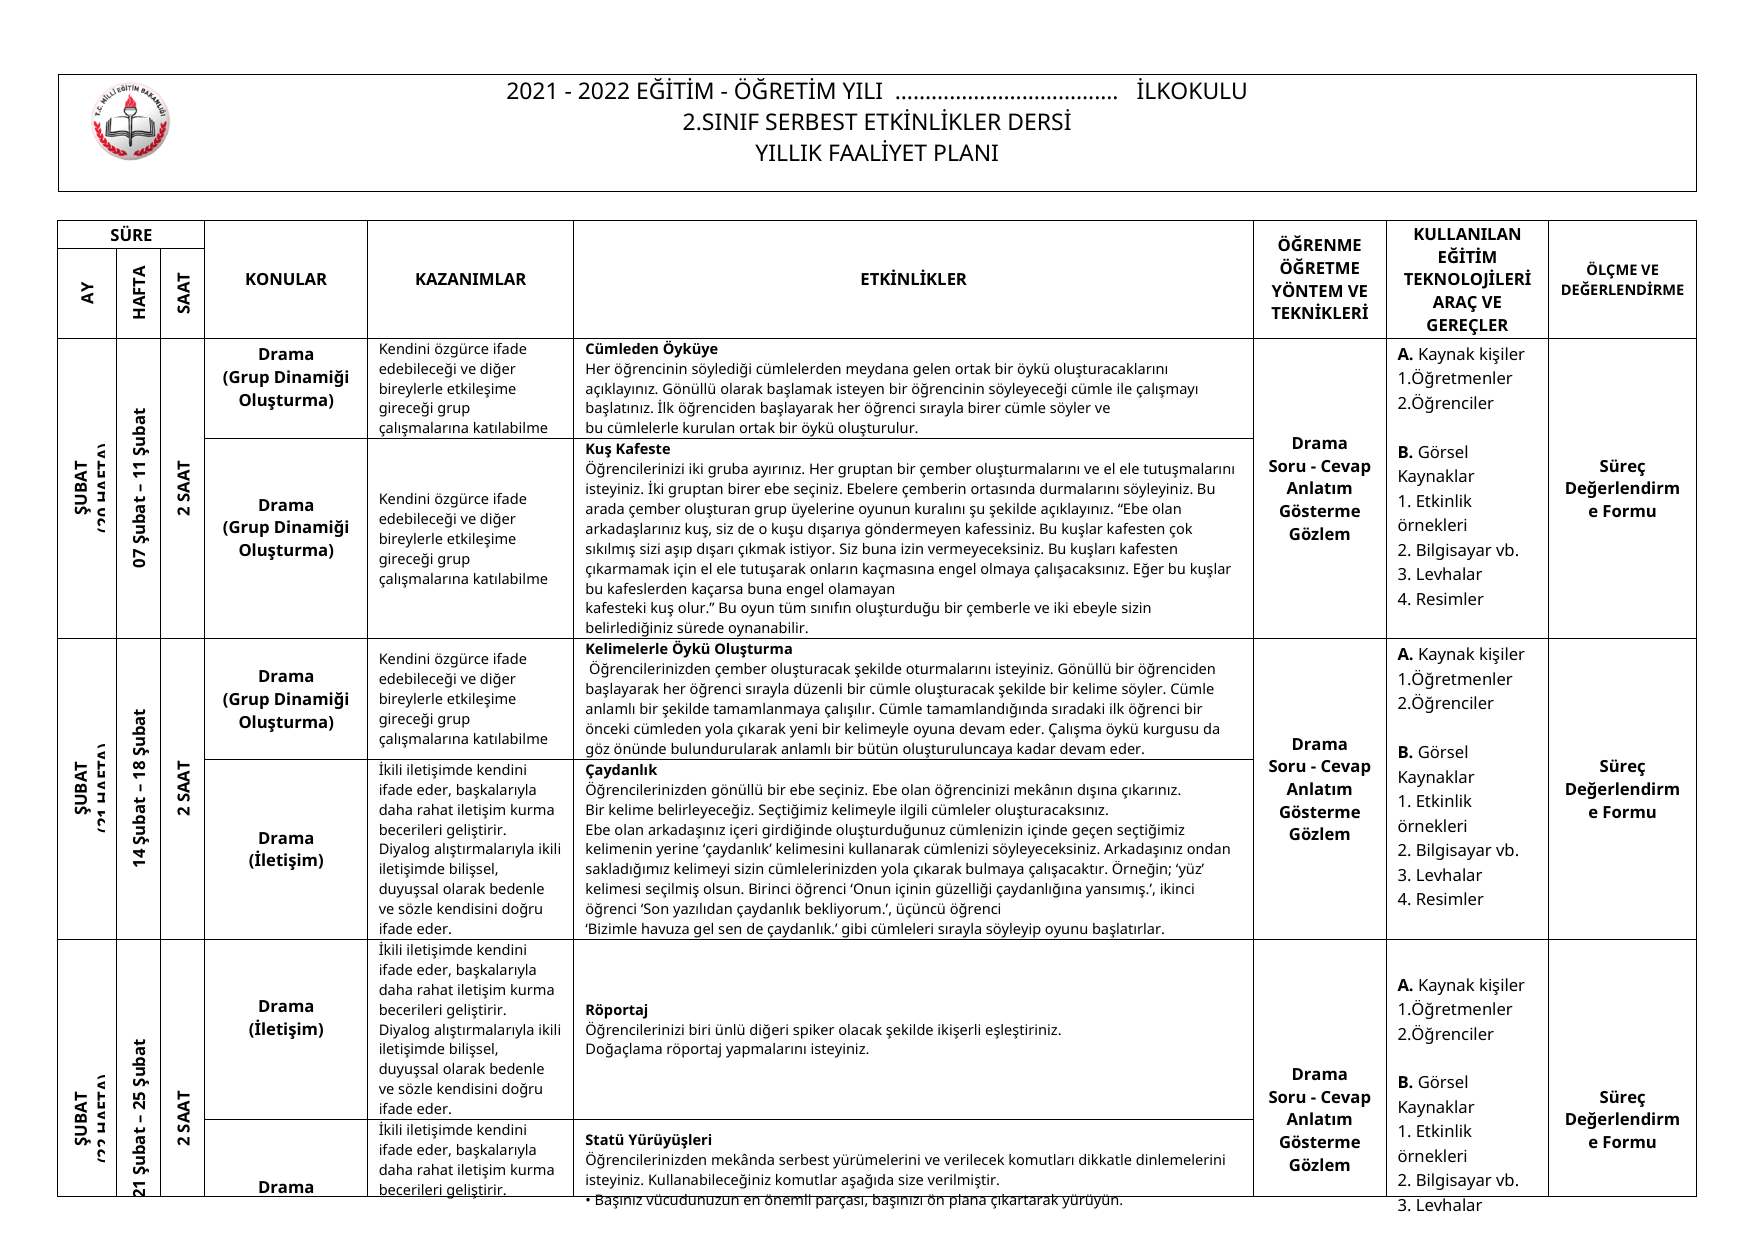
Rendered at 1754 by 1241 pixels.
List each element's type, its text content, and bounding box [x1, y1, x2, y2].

table_cell Drama (Grup Dinamiği Oluşturma) [205, 339, 367, 438]
table_cell Drama (İletişim) [205, 760, 367, 939]
table_cell 2 SAAT [161, 339, 204, 638]
table_cell 21 Şubat – 25 Şubat [117, 940, 160, 1196]
table_header ETKİNLİKLER [574, 221, 1253, 338]
table_cell Cümleden Öyküye Her öğrencinin söylediği cümlelerden meydana gelen ortak bir öykü oluşturacaklarını açıklayınız. Gönüllü olarak başlamak isteyen bir öğrencinin söyleyeceği cümle ile çalışmayı başlatınız. İlk öğrenciden başlayarak her öğrenci sırayla birer cümle söyler ve bu cümlelerle kurulan ortak bir öykü oluşturulur. [574, 339, 1253, 438]
table_cell Drama Soru - Cevap Anlatım Gösterme Gözlem [1254, 940, 1386, 1196]
table_cell Süreç Değerlendirme Formu [1549, 940, 1696, 1196]
table_cell Röportaj Öğrencilerinizi biri ünlü diğeri spiker olacak şekilde ikişerli eşleştiriniz. Doğaçlama röportaj yapmalarını isteyiniz. [574, 940, 1253, 1119]
table_cell A. Kaynak kişiler 1.Öğretmenler 2.Öğrenciler B. Görsel Kaynaklar 1. Etkinlik örnekleri 2. Bilgisayar vb. 3. Levhalar 4. Resimler [1387, 339, 1548, 638]
table_cell Drama Soru - Cevap Anlatım Gösterme Gözlem [1254, 339, 1386, 638]
table_cell Drama (İletişim) [205, 940, 367, 1119]
table_cell Drama (Grup Dinamiği Oluşturma) [205, 639, 367, 758]
table_cell ŞUBAT (20.HAFTA) [58, 339, 116, 638]
table_cell Süreç Değerlendirme Formu [1549, 339, 1696, 638]
table_cell AY [58, 249, 116, 338]
table_cell HAFTA [117, 249, 160, 338]
table_cell Kendini özgürce ifade edebileceği ve diğer bireylerle etkileşime gireceği grup çalışmalarına katılabilme [368, 339, 573, 438]
table_cell ŞUBAT (21.HAFTA) [58, 639, 116, 939]
table_cell Drama (Grup Dinamiği Oluşturma) [205, 439, 367, 638]
table_cell Statü Yürüyüşleri Öğrencilerinizden mekânda serbest yürümelerini ve verilecek komutları dikkatle dinlemelerini isteyiniz. Kullanabileceğiniz komutlar aşağıda size verilmiştir. • Başınız vücudunuzun en önemli parçası, başınızı ön plana çıkartarak yürüyün. • Burnunuz vücudunuzun en önemli parçası, burnunuzu ön plana çıkartarak yürüyün. • Alnınız vücudunuzun en önemli parçası, alnınızı ön plana çıkartarak yürüyün. • Gözleriniz vücudunuzun en önemli parçası, gözlerinizi ön plana çıkartarak yürüyün. • Sağ omzunuz vücudunuzun en önemli parçası, sağ omzunuzu ön plana çıkartarak yürüyün. [574, 1120, 1253, 1196]
table_header KAZANIMLAR [368, 221, 573, 338]
table_cell 14 Şubat – 18 Şubat [117, 639, 160, 939]
table_cell A. Kaynak kişiler 1.Öğretmenler 2.Öğrenciler B. Görsel Kaynaklar 1. Etkinlik örnekleri 2. Bilgisayar vb. 3. Levhalar 4. Resimler [1387, 639, 1548, 939]
table_cell İkili iletişimde kendini ifade eder, başkalarıyla daha rahat iletişim kurma becerileri geliştirir. Diyalog alıştırmalarıyla ikili iletişimde bilişsel, duyuşsal olarak bedenle ve sözle kendisini doğru ifade eder. [368, 940, 573, 1119]
table_cell SAAT [161, 249, 204, 338]
table_cell Süreç Değerlendirme Formu [1549, 639, 1696, 939]
table_cell Kendini özgürce ifade edebileceği ve diğer bireylerle etkileşime gireceği grup çalışmalarına katılabilme [368, 439, 573, 638]
table_header ÖLÇME VE DEĞERLENDİRME [1549, 221, 1696, 338]
table_cell İkili iletişimde kendini ifade eder, başkalarıyla daha rahat iletişim kurma becerileri geliştirir. Diyalog alıştırmalarıyla ikili iletişimde bilişsel, duyuşsal olarak bedenle ve sözle kendisini doğru ifade eder. [368, 760, 573, 939]
picture [85, 77, 175, 167]
table_cell Kendini özgürce ifade edebileceği ve diğer bireylerle etkileşime gireceği grup çalışmalarına katılabilme [368, 639, 573, 758]
table_cell 07 Şubat – 11 Şubat [117, 339, 160, 638]
table_header SÜRE [58, 221, 204, 248]
table_cell 2 SAAT [161, 940, 204, 1196]
table_cell Kuş Kafeste Öğrencilerinizi iki gruba ayırınız. Her gruptan bir çember oluşturmalarını ve el ele tutuşmalarını isteyiniz. İki gruptan birer ebe seçiniz. Ebelere çemberin ortasında durmalarını söyleyiniz. Bu arada çember oluşturan grup üyelerine oyunun kuralını şu şekilde açıklayınız. “Ebe olan arkadaşlarınız kuş, siz de o kuşu dışarıya göndermeyen kafessiniz. Bu kuşlar kafesten çok sıkılmış sizi aşıp dışarı çıkmak istiyor. Siz buna izin vermeyeceksiniz. Bu kuşları kafesten çıkarmamak için el ele tutuşarak onların kaçmasına engel olmaya çalışacaksınız. Eğer bu kuşlar bu kafeslerden kaçarsa buna engel olamayan kafesteki kuş olur.” Bu oyun tüm sınıfın oluşturduğu bir çemberle ve iki ebeyle sizin belirlediğiniz sürede oynanabilir. [574, 439, 1253, 638]
table_cell Kelimelerle Öykü Oluşturma Öğrencilerinizden çember oluşturacak şekilde oturmalarını isteyiniz. Gönüllü bir öğrenciden başlayarak her öğrenci sırayla düzenli bir cümle oluşturacak şekilde bir kelime söyler. Cümle anlamlı bir şekilde tamamlanmaya çalışılır. Cümle tamamlandığında sıradaki ilk öğrenci bir önceki cümleden yola çıkarak yeni bir kelimeyle oyuna devam eder. Çalışma öykü kurgusu da göz önünde bulundurularak anlamlı bir bütün oluşturuluncaya kadar devam eder. [574, 639, 1253, 758]
table_header KONULAR [205, 221, 367, 338]
table_cell 2 SAAT [161, 639, 204, 939]
table_cell Çaydanlık Öğrencilerinizden gönüllü bir ebe seçiniz. Ebe olan öğrencinizi mekânın dışına çıkarınız. Bir kelime belirleyeceğiz. Seçtiğimiz kelimeyle ilgili cümleler oluşturacaksınız. Ebe olan arkadaşınız içeri girdiğinde oluşturduğunuz cümlenizin içinde geçen seçtiğimiz kelimenin yerine ‘çaydanlık’ kelimesini kullanarak cümlenizi söyleyeceksiniz. Arkadaşınız ondan sakladığımız kelimeyi sizin cümlelerinizden yola çıkarak bulmaya çalışacaktır. Örneğin; ‘yüz’ kelimesi seçilmiş olsun. Birinci öğrenci ‘Onun içinin güzelliği çaydanlığına yansımış.’, ikinci öğrenci ‘Son yazılıdan çaydanlık bekliyorum.’, üçüncü öğrenci ‘Bizimle havuza gel sen de çaydanlık.’ gibi cümleleri sırayla söyleyip oyunu başlatırlar. [574, 760, 1253, 939]
table_cell Drama (İletişim) [205, 1120, 367, 1196]
table_cell A. Kaynak kişiler 1.Öğretmenler 2.Öğrenciler B. Görsel Kaynaklar 1. Etkinlik örnekleri 2. Bilgisayar vb. 3. Levhalar 4. Resimler [1387, 940, 1548, 1196]
table_cell İkili iletişimde kendini ifade eder, başkalarıyla daha rahat iletişim kurma becerileri geliştirir. Diyalog alıştırmalarıyla ikili iletişimde bilişsel, duyuşsal olarak bedenle ve sözle kendisini doğru ifade eder. [368, 1120, 573, 1196]
table_header KULLANILAN EĞİTİM TEKNOLOJİLERİ ARAÇ VE GEREÇLER [1387, 221, 1548, 338]
table_cell Drama Soru - Cevap Anlatım Gösterme Gözlem [1254, 639, 1386, 939]
table_header ÖĞRENME ÖĞRETME YÖNTEM VE TEKNİKLERİ [1254, 221, 1386, 338]
table_cell ŞUBAT (22.HAFTA) [58, 940, 116, 1196]
